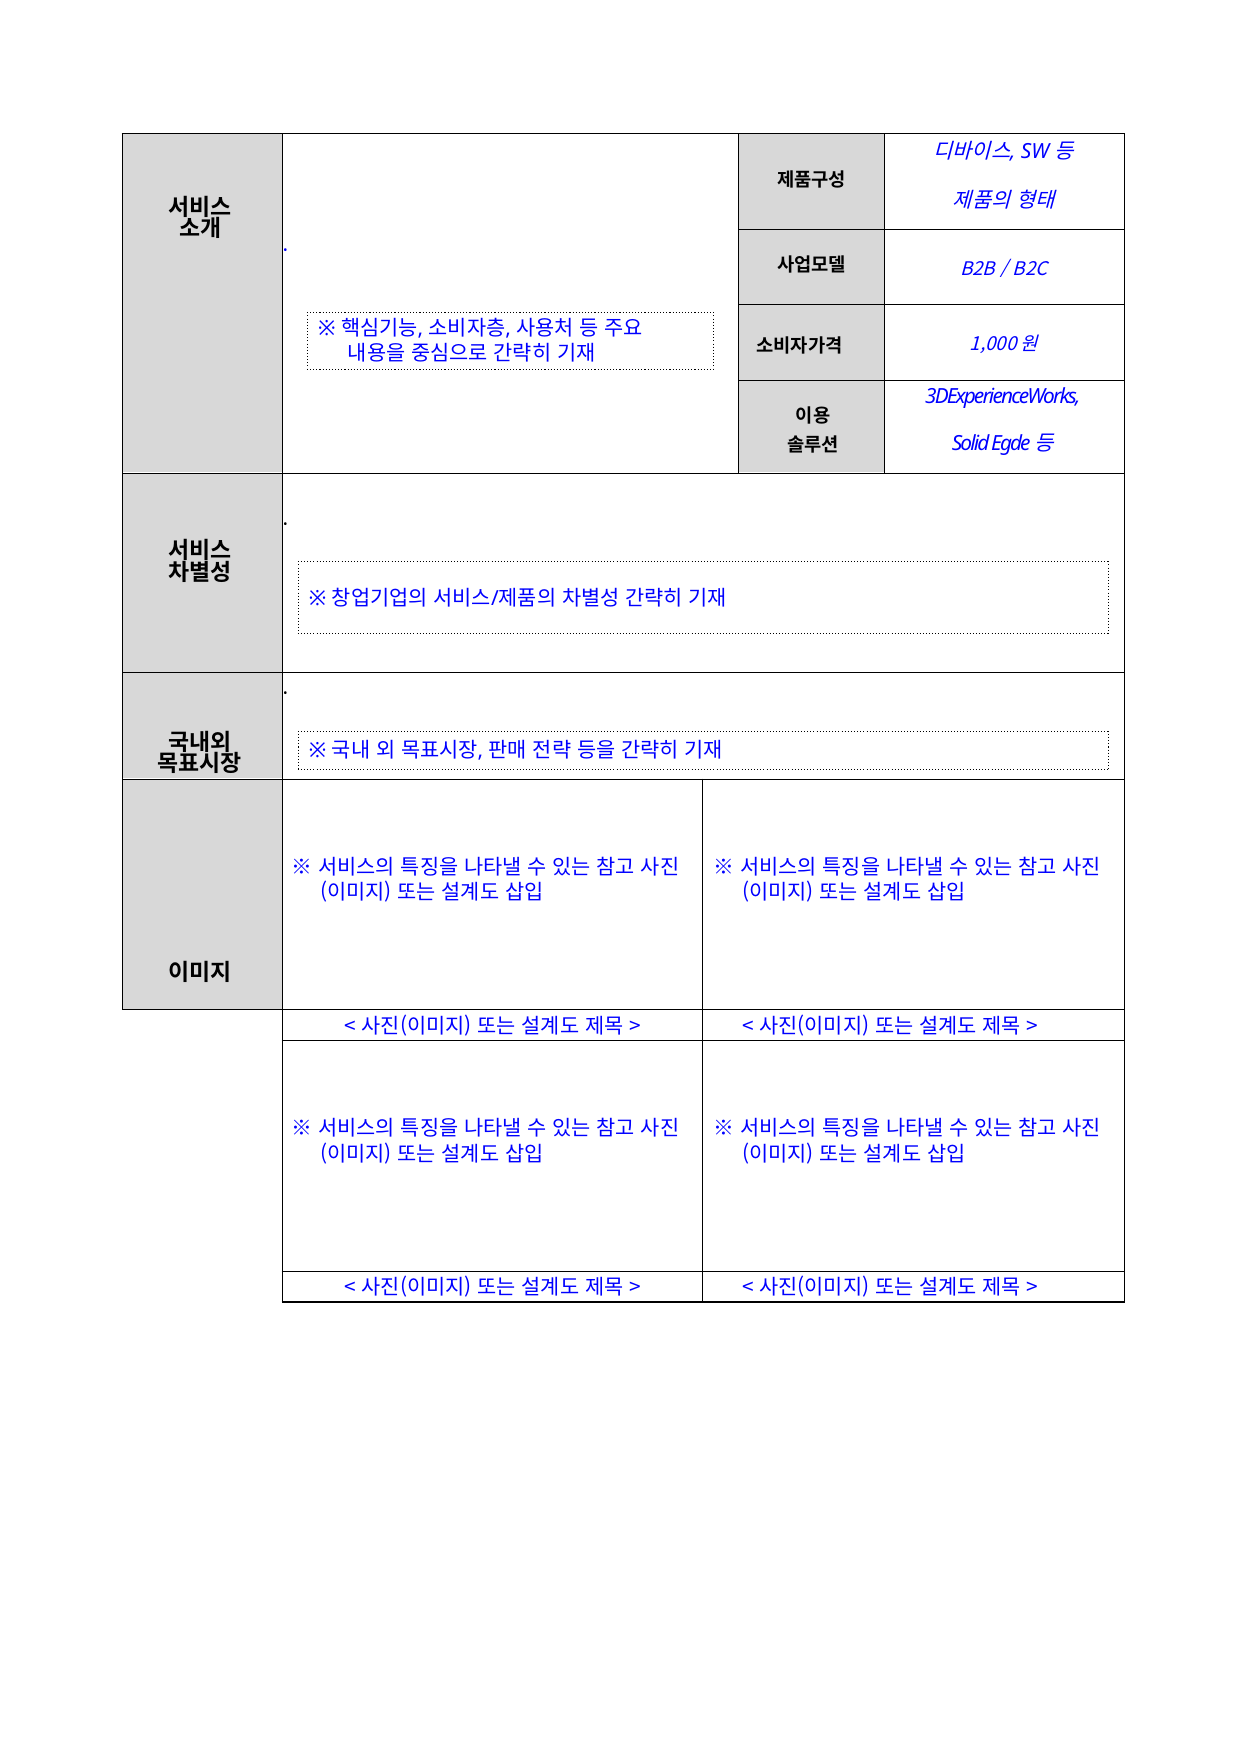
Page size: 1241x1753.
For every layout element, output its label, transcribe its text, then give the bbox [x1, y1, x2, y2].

table_cell < 사진(이미지) 또는 설계도 제목 > [703, 1010, 1124, 1040]
table_cell 이용 솔루션 [739, 381, 884, 472]
table_cell 3DExperienceWorks, Solid Egde 등 [885, 381, 1124, 472]
table_cell ※ 서비스의 특징을 나타낼 수 있는 참고 사진(이미지) 또는 설계도 삽입 [703, 1041, 1124, 1271]
table_cell < 사진(이미지) 또는 설계도 제목 > [283, 1010, 702, 1040]
table_cell < 사진(이미지) 또는 설계도 제목 > [283, 1272, 702, 1301]
table_cell < 사진(이미지) 또는 설계도 제목 > [703, 1272, 1124, 1301]
table_cell ※ 서비스의 특징을 나타낼 수 있는 참고 사진(이미지) 또는 설계도 삽입 [283, 780, 702, 1009]
table_cell 디바이스, SW 등 제품의 형태 [885, 134, 1124, 229]
table_cell 사업모델 [739, 230, 884, 304]
table_cell B2B / B2C [885, 230, 1124, 304]
table_cell 제품구성 [739, 134, 884, 229]
table_cell 서비스 차별성 [123, 474, 282, 672]
table_cell ※ 서비스의 특징을 나타낼 수 있는 참고 사진(이미지) 또는 설계도 삽입 [703, 780, 1124, 1009]
table_cell 소비자가격 [739, 305, 884, 380]
table_cell · [283, 673, 1124, 778]
table_cell 국내외 목표시장 [123, 673, 282, 778]
table_header · [283, 134, 738, 472]
table_cell 1,000원 [885, 305, 1124, 380]
table_cell ※ 서비스의 특징을 나타낼 수 있는 참고 사진(이미지) 또는 설계도 삽입 [283, 1041, 702, 1271]
table_cell 이미지 [123, 780, 282, 1009]
table_cell · [283, 474, 1124, 672]
table_header 서비스 소개 [123, 134, 282, 472]
